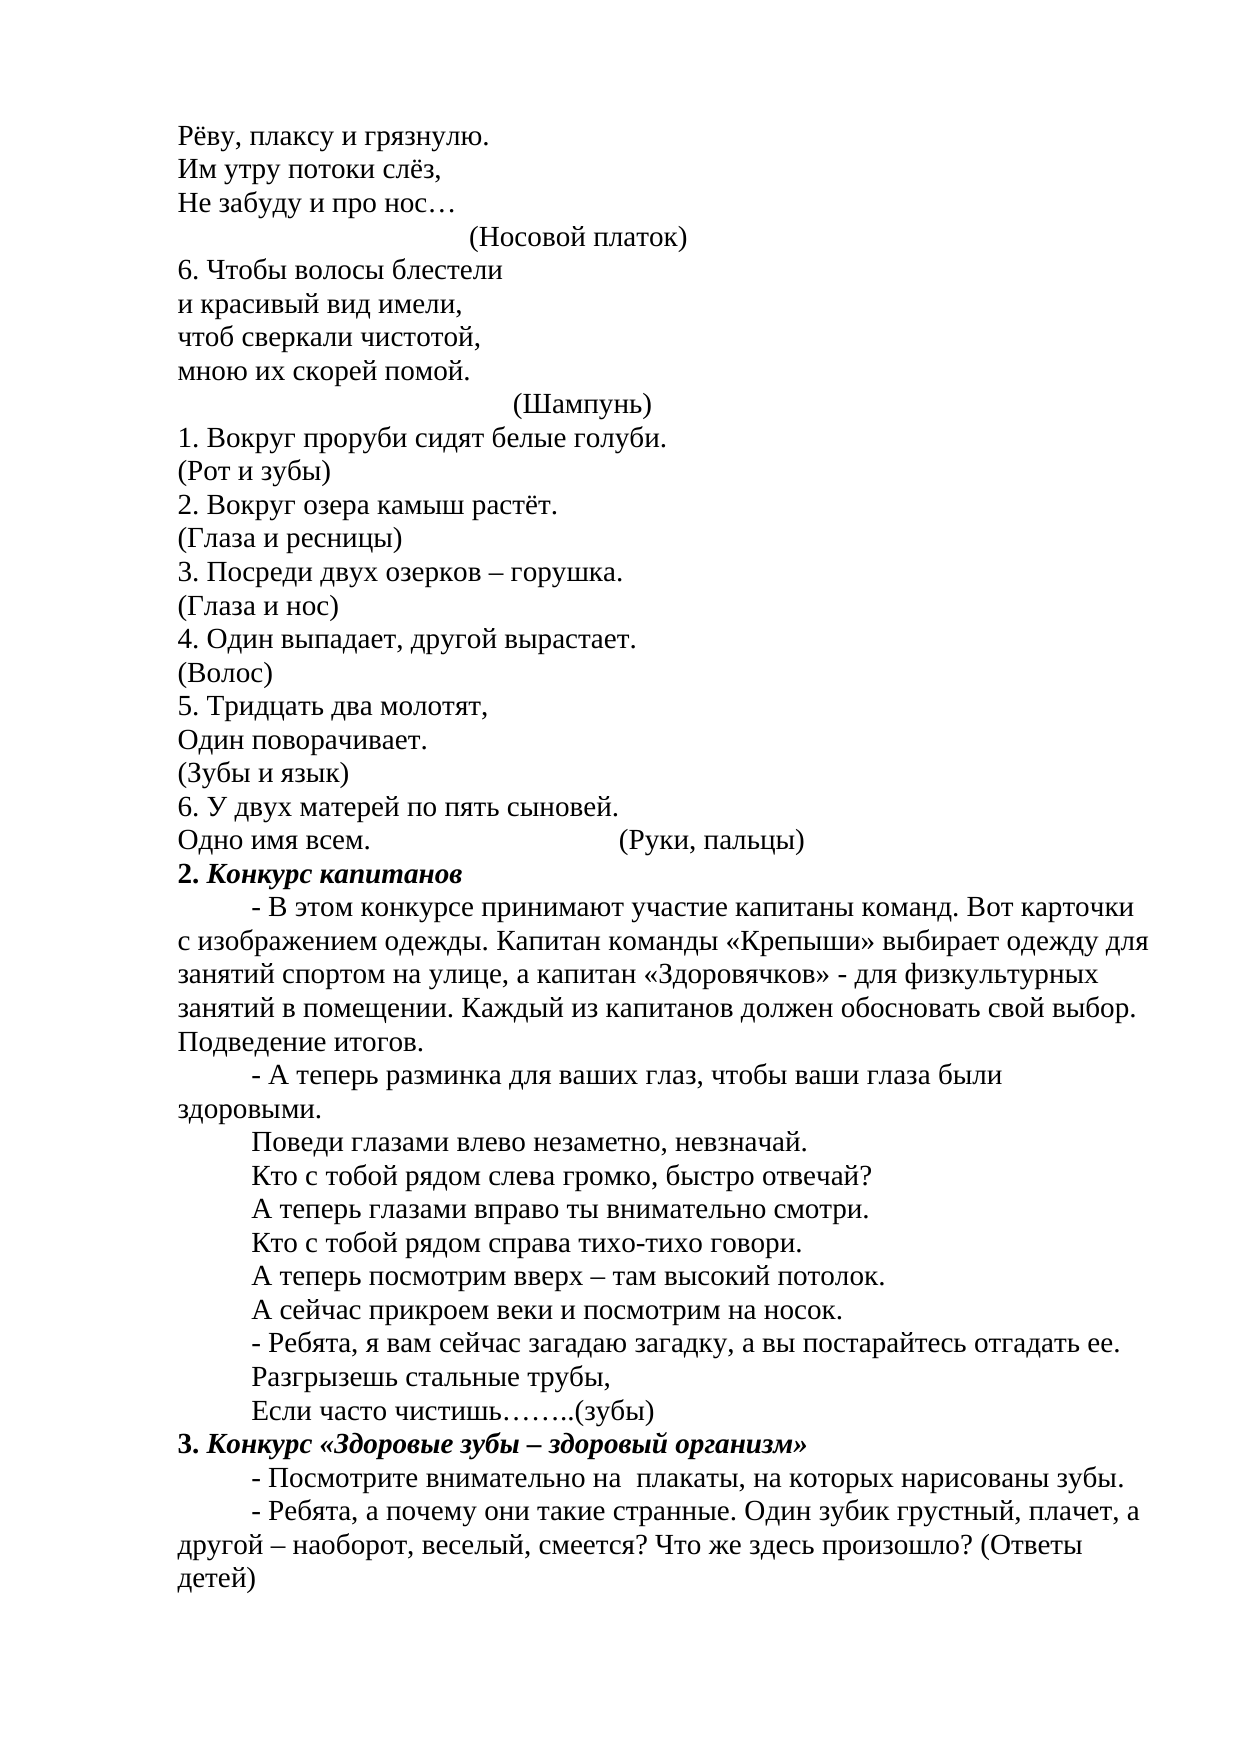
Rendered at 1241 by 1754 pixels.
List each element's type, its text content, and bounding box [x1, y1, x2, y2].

text Не забуду и про нос… [177, 185, 1152, 219]
text (Глаза и нос) [177, 588, 1152, 621]
text А теперь глазами вправо ты внимательно смотри. [251, 1191, 1152, 1225]
text Разгрызешь стальные трубы, [251, 1359, 1152, 1393]
text 5. Тридцать два молотят, [177, 688, 1152, 722]
text - В этом конкурсе принимают участие капитаны команд. Вот карточки с изображением одежды. Капитан команды «Крепыши» выбирает одежду для занятий спортом на улице, а капитан «Здоровячков» - для физкультурных занятий в помещении. Каждый из капитанов должен обосновать свой выбор. [177, 889, 1152, 1024]
text 3. Конкурс «Здоровые зубы – здоровый организм» [177, 1426, 1152, 1460]
text (Рот и зубы) [177, 453, 1152, 487]
text - Ребята, а почему они такие странные. Один зубик грустный, плачет, а другой – наоборот, веселый, смеется? Что же здесь произошло? (Ответы детей) [177, 1493, 1152, 1594]
text 6. У двух матерей по пять сыновей. [177, 789, 1152, 822]
text Поведи глазами влево незаметно, невзначай. [251, 1124, 1152, 1158]
text 3. Посреди двух озерков – горушка. [177, 554, 1152, 588]
text Если часто чистишь……..(зубы) [251, 1393, 1152, 1426]
text и красивый вид имели, [177, 286, 1152, 319]
text 1. Вокруг проруби сидят белые голуби. [177, 420, 1152, 453]
text Кто с тобой рядом слева громко, быстро отвечай? [251, 1158, 1152, 1191]
text Им утру потоки слёз, [177, 152, 1152, 185]
text Кто с тобой рядом справа тихо-тихо говори. [251, 1225, 1152, 1258]
text - Ребята, я вам сейчас загадаю загадку, а вы постарайтесь отгадать ее. [177, 1326, 1152, 1359]
text (Волос) [177, 655, 1152, 688]
text 6. Чтобы волосы блестели [177, 252, 1152, 286]
text 2. Вокруг озера камыш растёт. [177, 487, 1152, 521]
text - Посмотрите внимательно на плакаты, на которых нарисованы зубы. [177, 1460, 1152, 1493]
text Один поворачивает. [177, 722, 1152, 755]
text - А теперь разминка для ваших глаз, чтобы ваши глаза были здоровыми. [177, 1057, 1152, 1124]
text (Шампунь) [177, 386, 1152, 420]
text Рёву, плаксу и грязнулю. [177, 118, 1152, 152]
text 2. Конкурс капитанов [177, 856, 1152, 889]
text Одно имя всем. (Руки, пальцы) [177, 822, 1152, 856]
text (Носовой платок) [177, 219, 1152, 252]
text (Зубы и язык) [177, 755, 1152, 789]
text чтоб сверкали чистотой, [177, 319, 1152, 353]
text (Глаза и ресницы) [177, 521, 1152, 554]
text А сейчас прикроем веки и посмотрим на носок. [251, 1292, 1152, 1326]
text Подведение итогов. [177, 1024, 1152, 1057]
text мною их скорей помой. [177, 353, 1152, 386]
text А теперь посмотрим вверх – там высокий потолок. [251, 1258, 1152, 1292]
text 4. Один выпадает, другой вырастает. [177, 621, 1152, 655]
